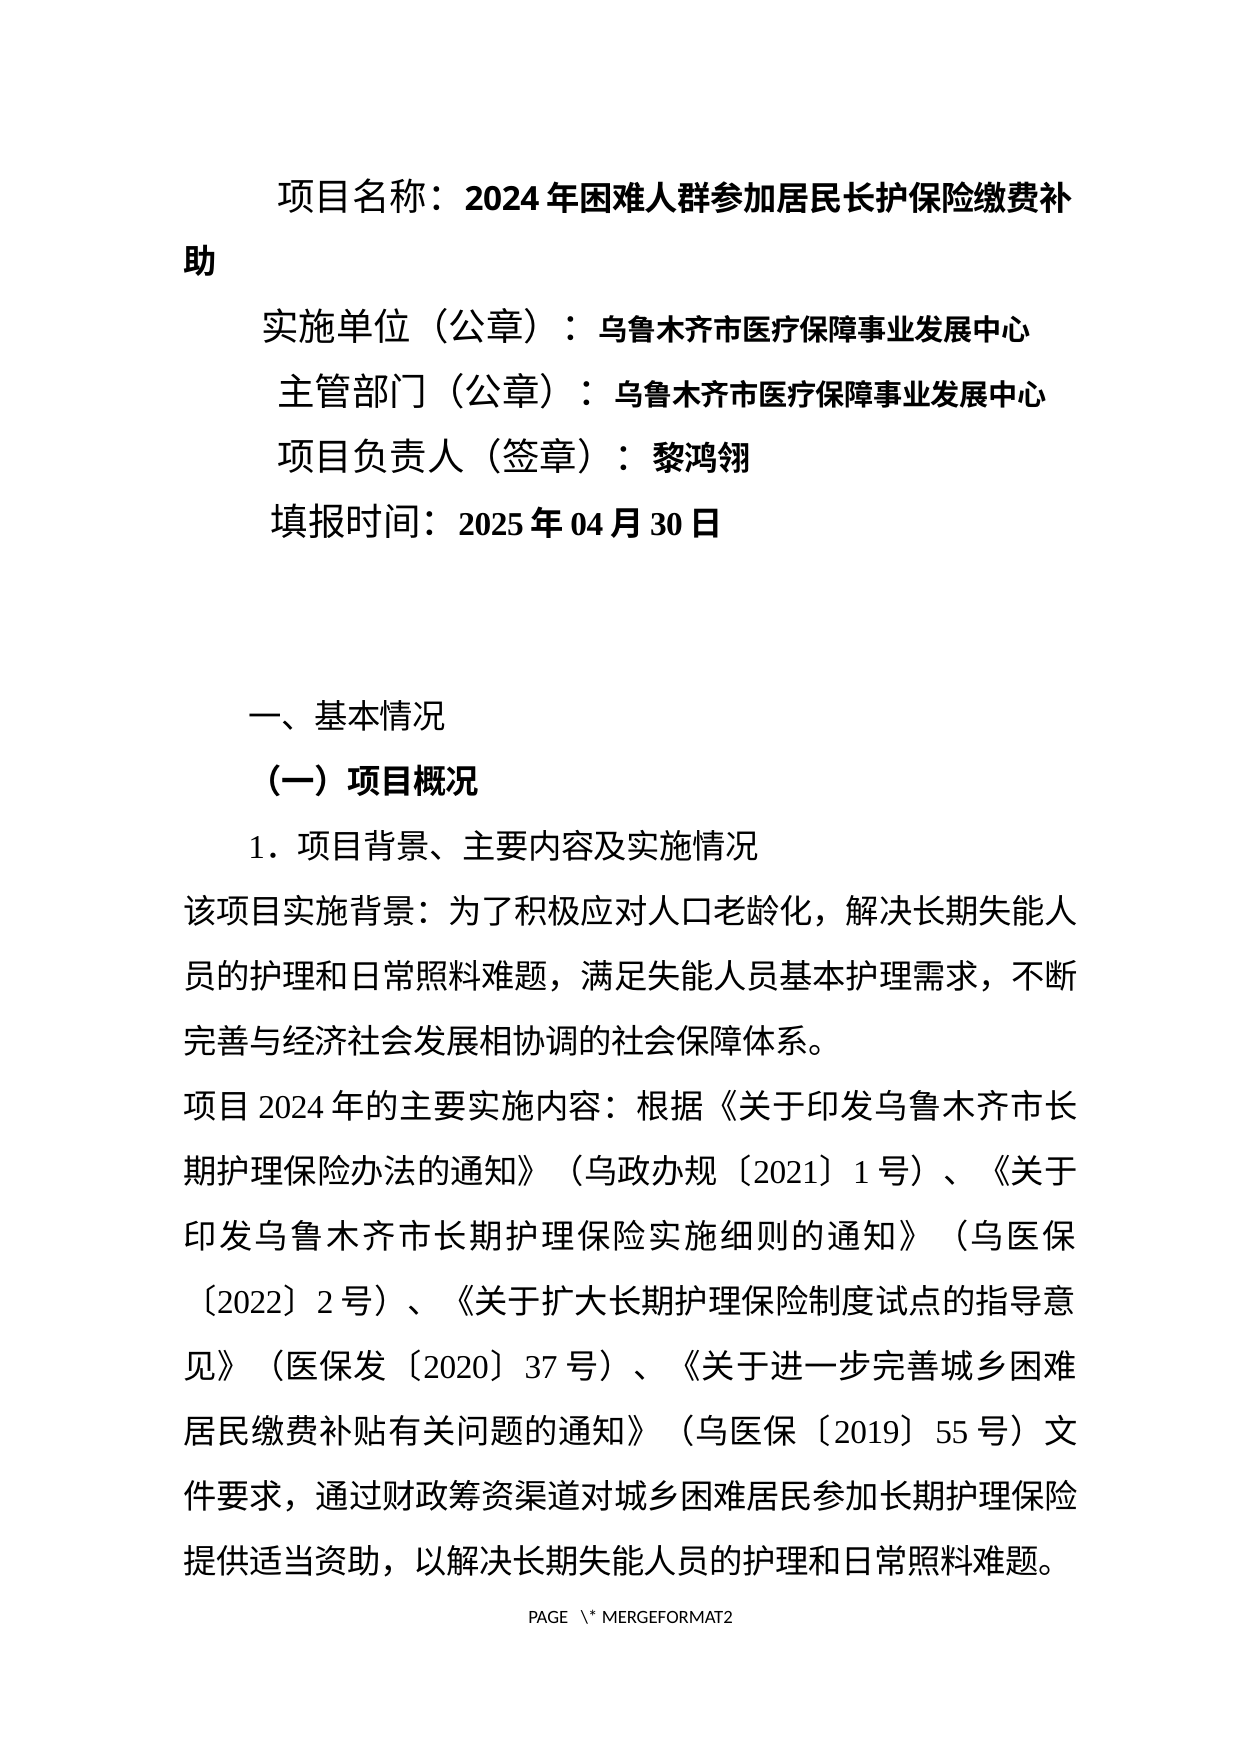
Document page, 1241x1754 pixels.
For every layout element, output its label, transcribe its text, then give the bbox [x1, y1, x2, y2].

text 填报时间：2025年04月30日 [211, 487, 1078, 552]
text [183, 812, 1078, 1592]
text 项目名称：2024年困难人群参加居民长护保险缴费补助 [183, 162, 1078, 292]
text 实施单位（公章）：乌鲁木齐市医疗保障事业发展中心 [183, 292, 1078, 357]
text （一）项目概况 [183, 747, 1078, 812]
text 主管部门（公章）：乌鲁木齐市医疗保障事业发展中心 [183, 357, 1078, 422]
text 一、基本情况 [183, 682, 1078, 747]
text 项目负责人（签章）：黎鸿翎 [183, 422, 1078, 487]
